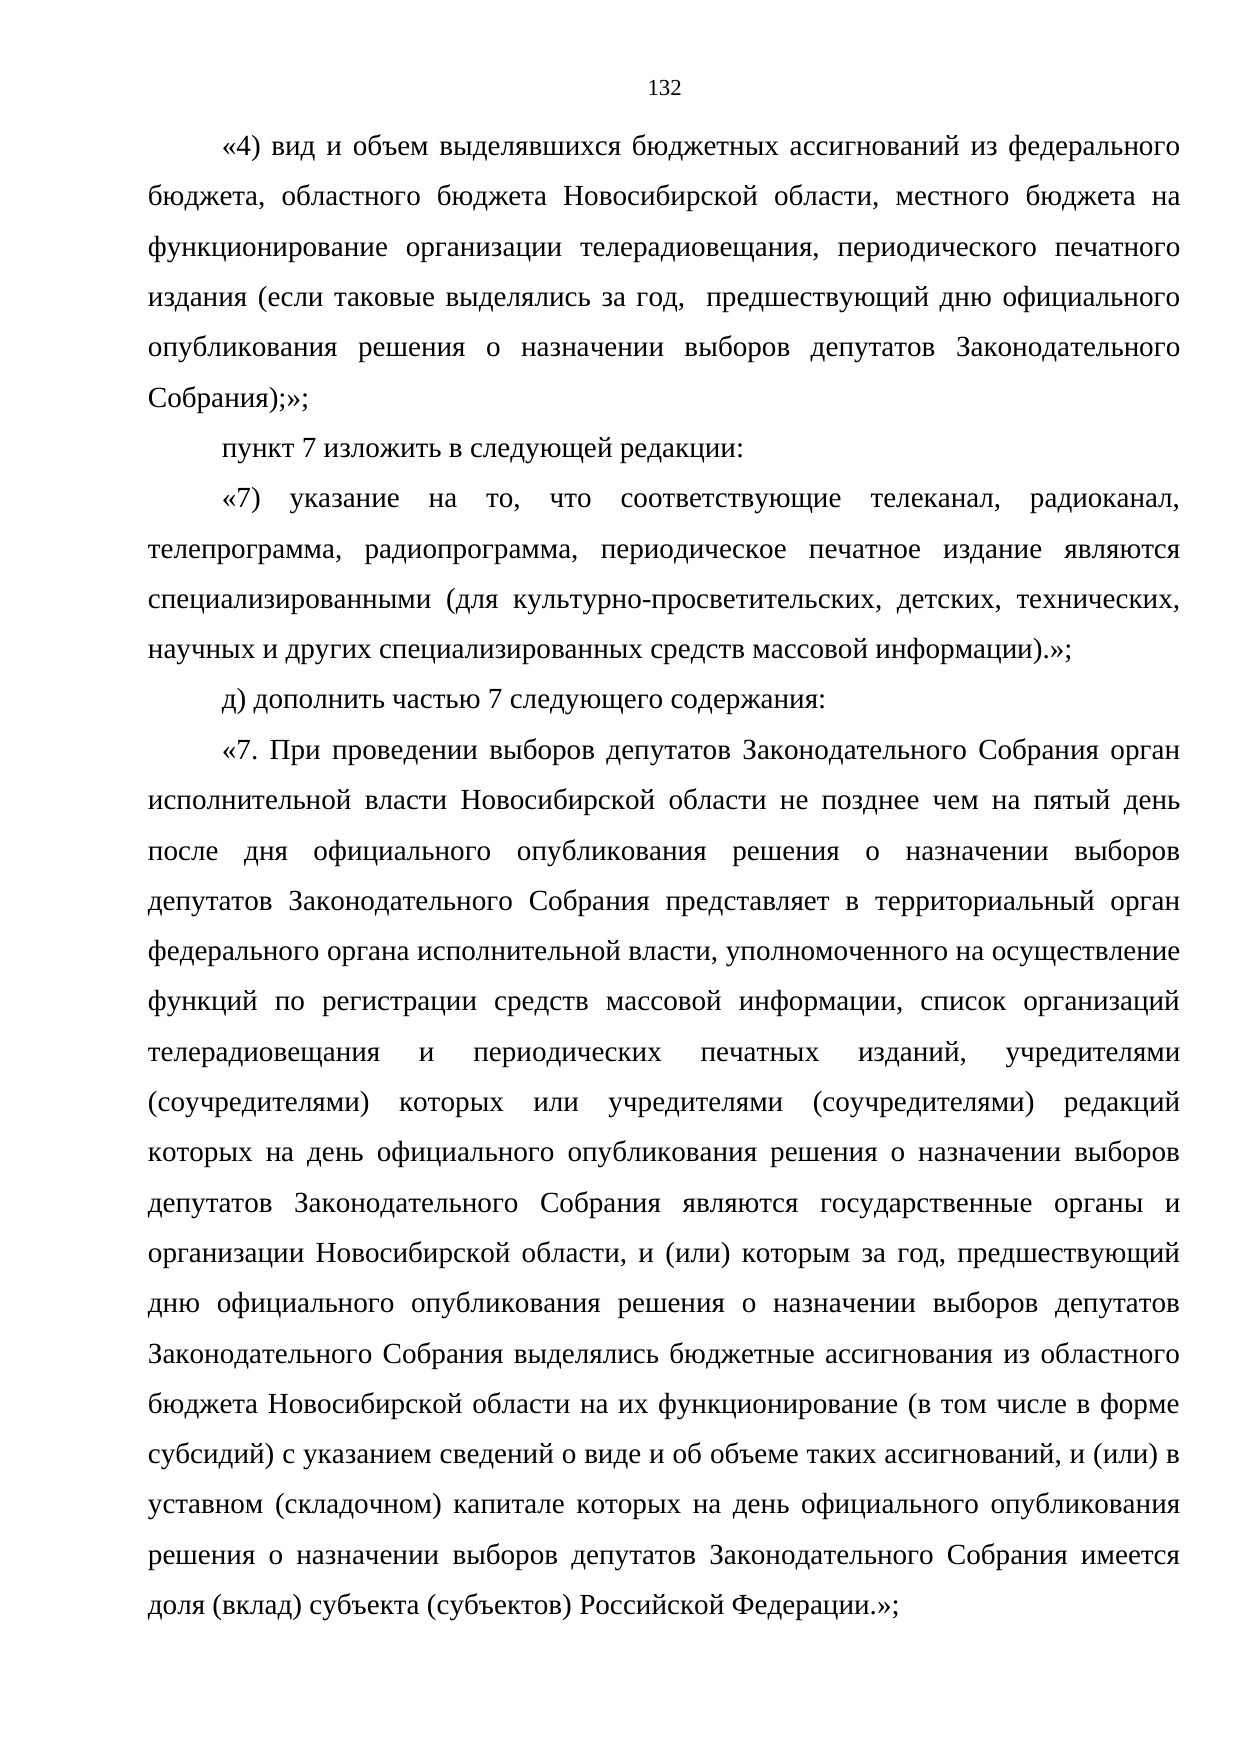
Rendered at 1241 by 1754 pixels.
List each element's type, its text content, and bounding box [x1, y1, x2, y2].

text «7) указание на то, что соответствующие телеканал, радиоканал, телепрограмма, радиопрограмма, периодическое печатное издание являются специализированными (для культурно-просветительских, детских, технических, научных и других специализированных средств массовой информации).»; [148, 480, 1181, 665]
text «4) вид и объем выделявшихся бюджетных ассигнований из федерального бюджета, областного бюджета Новосибирской области, местного бюджета на функционирование организации телерадиовещания, периодического печатного издания (если таковые выделялись за год, предшествующий дню официального опубликования решения о назначении выборов депутатов Законодательного Собрания);»; [148, 128, 1181, 413]
text «7. При проведении выборов депутатов Законодательного Собрания орган исполнительной власти Новосибирской области не позднее чем на пятый день после дня официального опубликования решения о назначении выборов депутатов Законодательного Собрания представляет в территориальный орган федерального органа исполнительной власти, уполномоченного на осуществление функций по регистрации средств массовой информации, список организаций телерадиовещания и периодических печатных изданий, учредителями (соучредителями) которых или учредителями (соучредителями) редакций которых на день официального опубликования решения о назначении выборов депутатов Законодательного Собрания являются государственные органы и организации Новосибирской области, и (или) которым за год, предшествующий дню официального опубликования решения о назначении выборов депутатов Законодательного Собрания выделялись бюджетные ассигнования из областного бюджета Новосибирской области на их функционирование (в том числе в форме субсидий) с указанием сведений о виде и об объеме таких ассигнований, и (или) в уставном (складочном) капитале которых на день официального опубликования решения о назначении выборов депутатов Законодательного Собрания имеется доля (вклад) субъекта (субъектов) Российской Федерации.»; [148, 732, 1181, 1621]
text д) дополнить частью 7 следующего содержания: [148, 682, 1181, 715]
text пункт 7 изложить в следующей редакции: [148, 430, 1181, 464]
